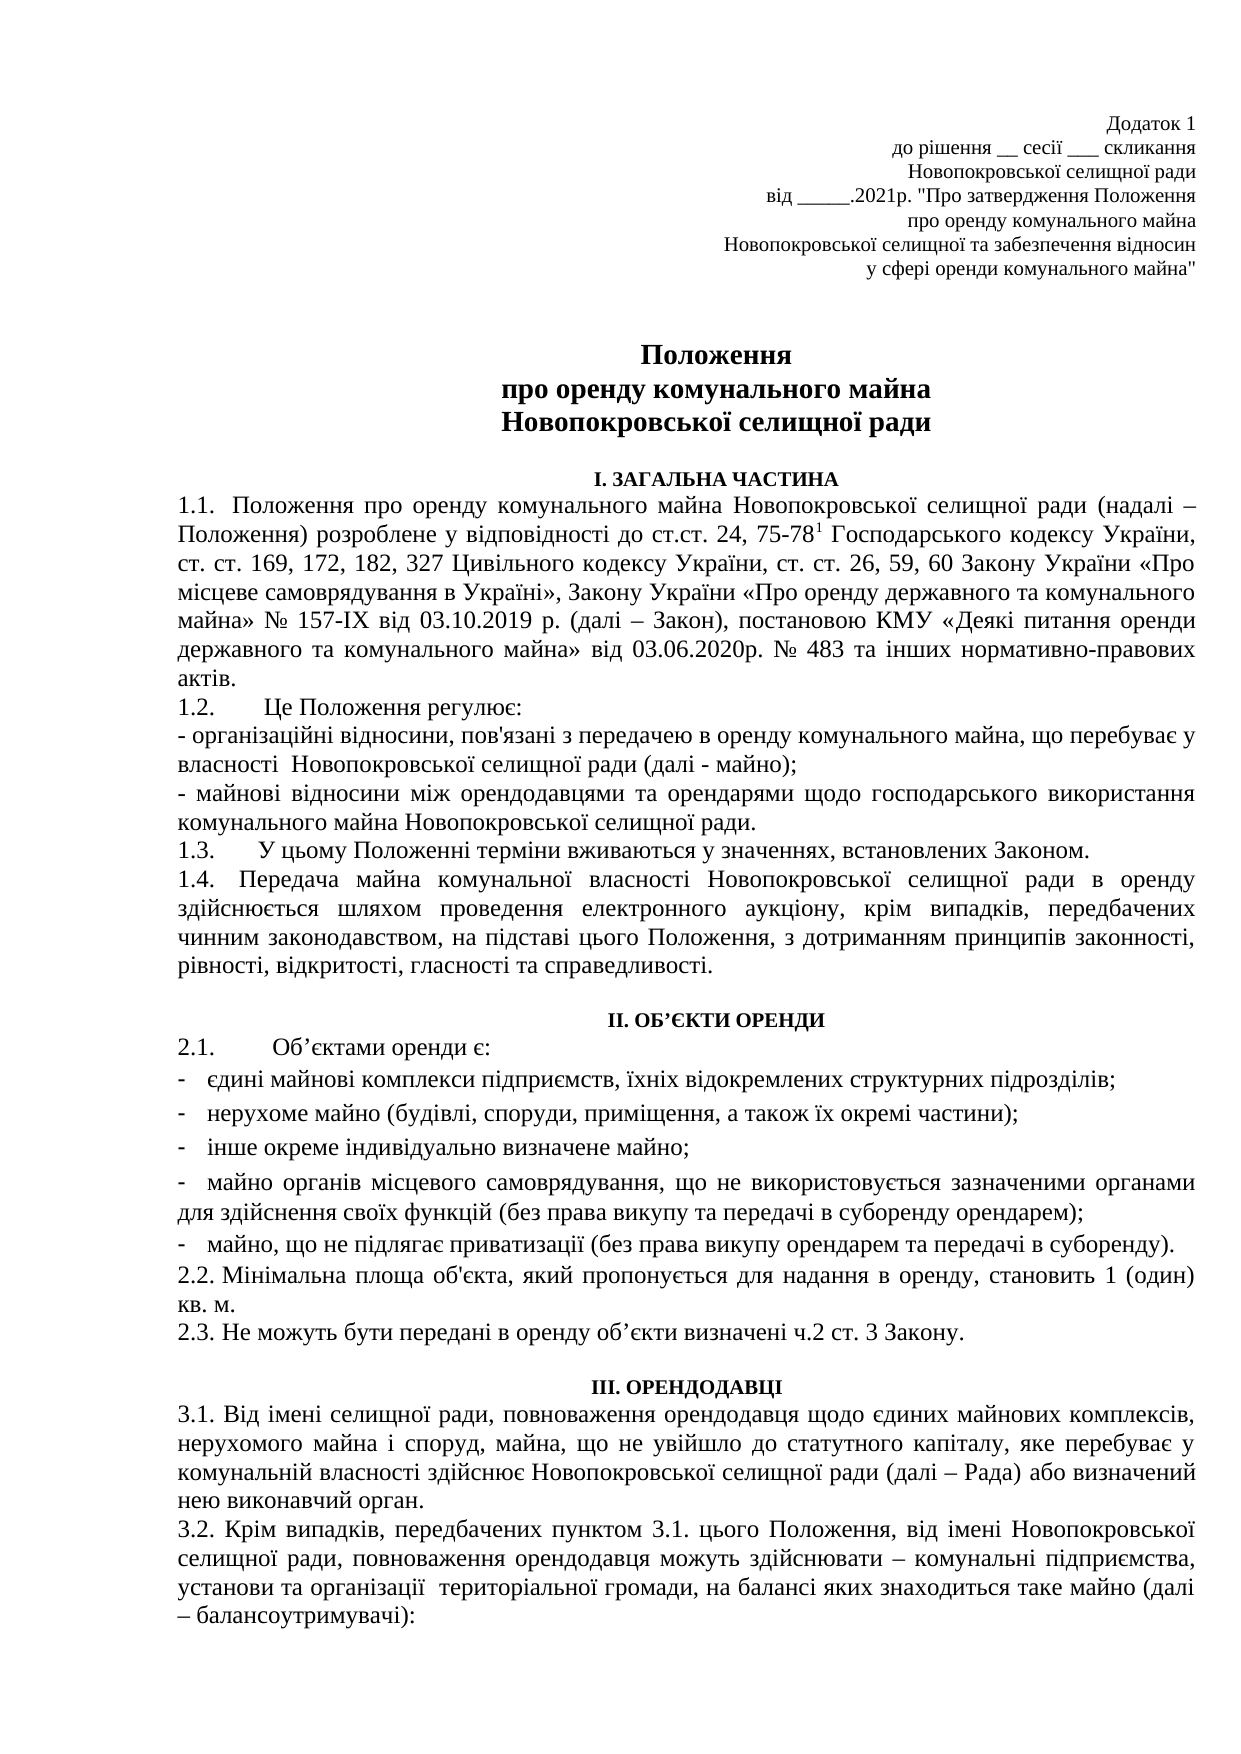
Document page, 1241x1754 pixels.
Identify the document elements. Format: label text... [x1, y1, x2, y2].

list Мінімальна площа об'єкта, який пропонується для надання в оренду, становить 1 (один) кв. м. [177, 1260, 1196, 1317]
text Положення [177, 337, 1196, 371]
list Це Положення регулює: [177, 692, 1196, 721]
list Об’єктами оренди є: [177, 1032, 1196, 1061]
text про оренду комунального майна [177, 207, 1196, 232]
text про оренду комунального майна [177, 371, 1196, 404]
list Передача майна комунальної власності Новопокровської селищної ради в оренду здійснюється шляхом проведення електронного аукціону, крім випадків, передбачених чинним законодавством, на підставі цього Положення, з дотриманням принципів законності, рівності, відкритості, гласності та справедливості. [177, 864, 1196, 979]
text ІІ. ОБ’ЄКТИ ОРЕНДИ [177, 1008, 1196, 1032]
text І. ЗАГАЛЬНА ЧАСТИНА [177, 467, 1196, 491]
text ІІІ. ОРЕНДОДАВЦІ [177, 1375, 1196, 1399]
text від _____.2021р. "Про затвердження Положення [177, 183, 1196, 207]
list інше окреме індивідуально визначене майно; [177, 1129, 1196, 1163]
text - організаційні відносини, пов'язані з передачею в оренду комунального майна, що перебуває у власності Новопокровської селищної ради (далі - майно); [177, 721, 1196, 778]
list 3.2. Крім випадків, передбачених пунктом 3.1. цього Положення, від імені Новопокровської селищної ради, повноваження орендодавця можуть здійснювати – комунальні підприємства, установи та організації територіальної громади, на балансі яких знаходиться таке майно (далі – балансоутримувачі): [177, 1514, 1196, 1629]
text Новопокровської селищної ради [177, 404, 1196, 438]
list єдині майнові комплекси підприємств, їхніх відокремлених структурних підрозділів; [177, 1061, 1196, 1095]
list Положення про оренду комунального майна Новопокровської селищної ради (надалі – Положення) розроблене у відповідності до ст.ст. 24, 75-781 Господарського кодексу України, ст. ст. 169, 172, 182, 327 Цивільного кодексу України, ст. ст. 26, 59, 60 Закону України «Про місцеве самоврядування в Україні», Закону України «Про оренду державного та комунального майна» № 157-IX від 03.10.2019 р. (далі – Закон), постановою КМУ «Деякі питання оренди державного та комунального майна» від 03.06.2020р. № 483 та інших нормативно-правових актів. [177, 491, 1196, 692]
text до рішення __ сесії ___ скликання [177, 135, 1196, 159]
list Не можуть бути передані в оренду об’єкти визначені ч.2 ст. 3 Закону. [177, 1317, 1196, 1346]
text 3.1. Від імені селищної ради, повноваження орендодавця щодо єдиних майнових комплексів, нерухомого майна і споруд, майна, що не увійшло до статутного капіталу, яке перебуває у комунальній власності здійснює Новопокровської селищної ради (далі – Рада) або визначений нею виконавчий орган. [177, 1399, 1196, 1514]
list майно органів місцевого самоврядування, що не використовується зазначеними органами для здійснення своїх функцій (без права викупу та передачі в суборенду орендарем); [177, 1163, 1196, 1226]
text Додаток 1 [177, 111, 1196, 135]
text у сфері оренди комунального майна" [177, 256, 1196, 280]
list нерухоме майно (будівлі, споруди, приміщення, а також їх окремі частини); [177, 1095, 1196, 1129]
text Новопокровської селищної та забезпечення відносин [177, 232, 1196, 256]
list У цьому Положенні терміни вживаються у значеннях, встановлених Законом. [177, 836, 1196, 864]
text Новопокровської селищної ради [177, 159, 1196, 183]
list майно, що не підлягає приватизації (без права викупу орендарем та передачі в суборенду). [177, 1226, 1196, 1260]
text - майнові відносини між орендодавцями та орендарями щодо господарського використання комунального майна Новопокровської селищної ради. [177, 778, 1196, 836]
